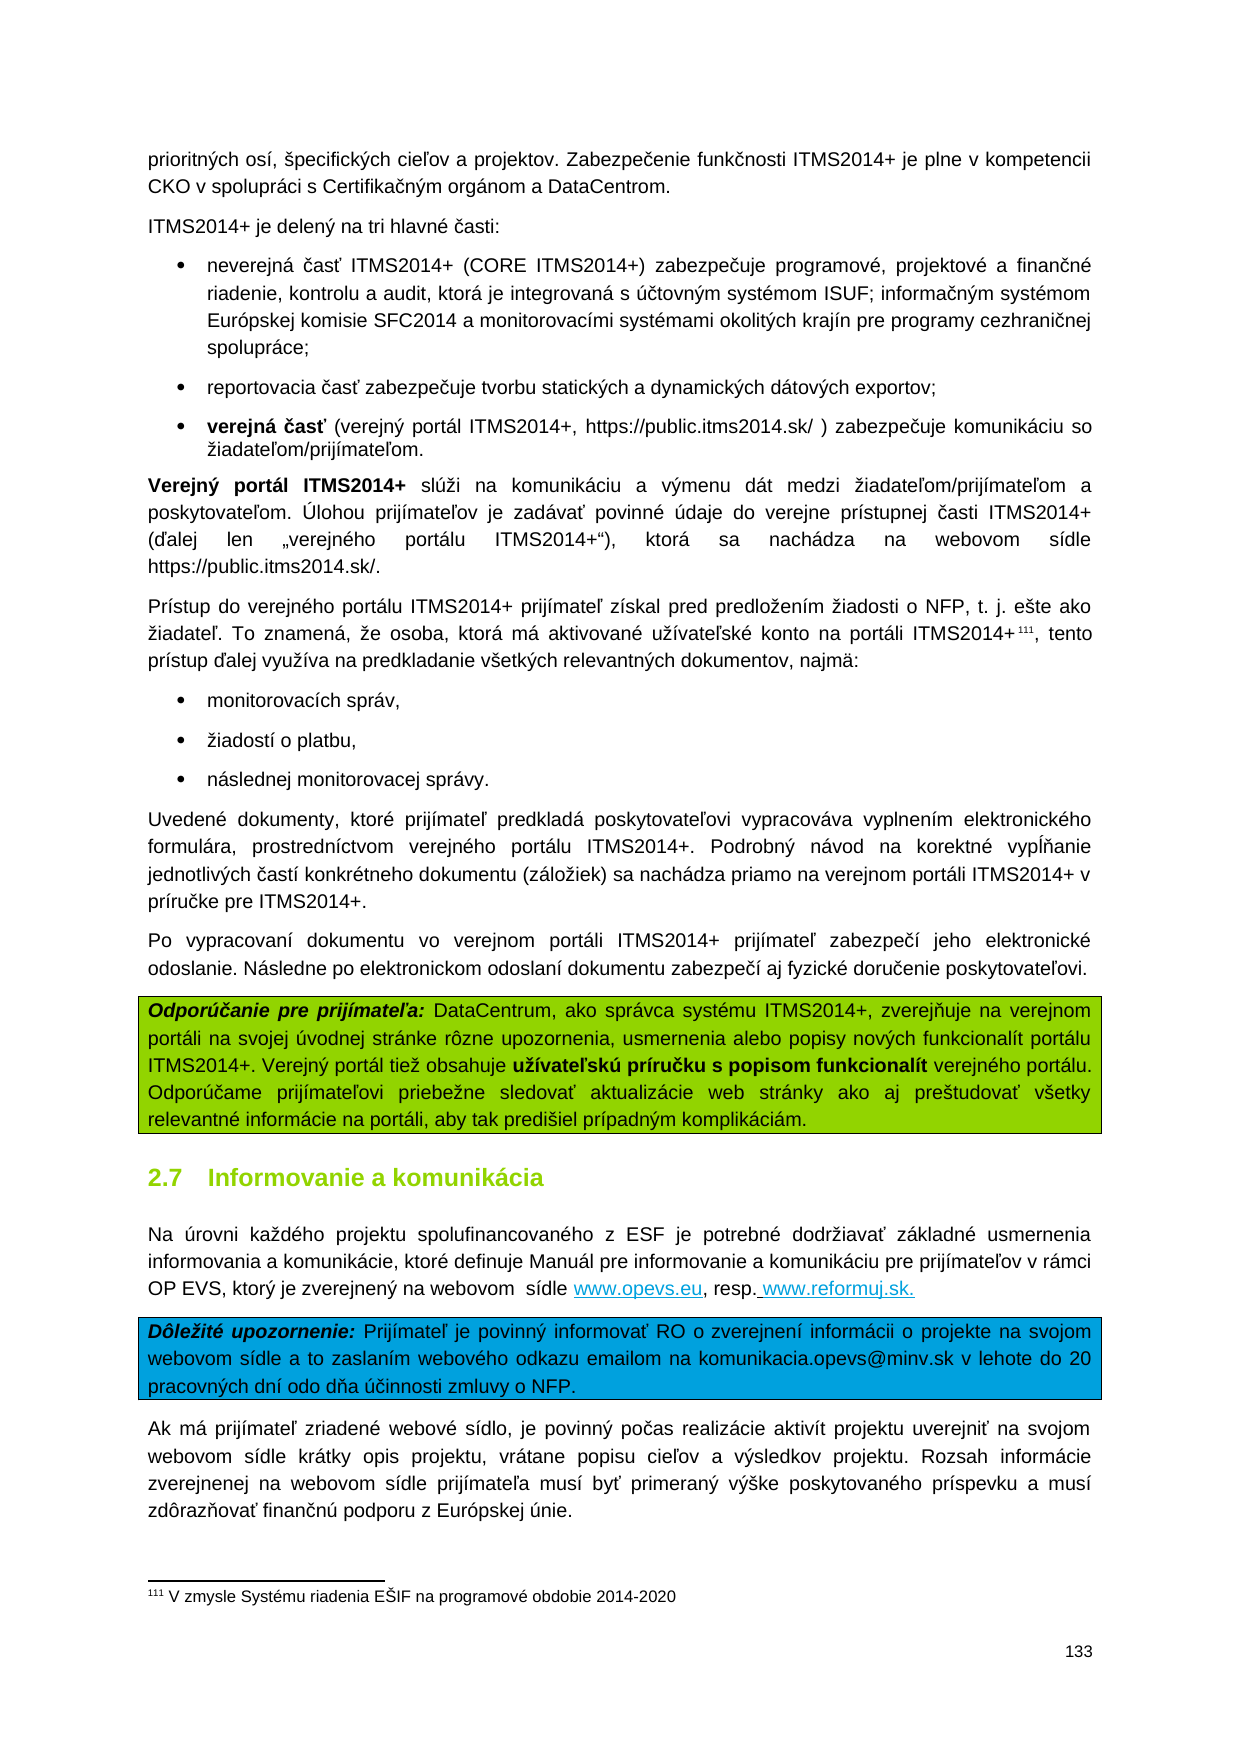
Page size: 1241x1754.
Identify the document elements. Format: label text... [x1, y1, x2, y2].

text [148, 148, 1092, 198]
text Verejný portál ITMS2014+ slúži na komunikáciu a výmenu dát medzi žiadateľom/prijímateľom a poskytovateľom. Úlohou prijímateľov je zadávať povinné údaje do verejne prístupnej časti ITMS2014+ (ďalej len „verejného portálu ITMS2014+“), ktorá sa nachádza na webovom sídle https://public.itms2014.sk/. [148, 473, 1092, 578]
text Ak má prijímateľ zriadené webové sídlo, je povinný počas realizácie aktivít projektu uverejniť na svojom webovom sídle krátky opis projektu, vrátane popisu cieľov a výsledkov projektu. Rozsah informácie zverejnenej na webovom sídle prijímateľa musí byť primeraný výške poskytovaného príspevku a musí zdôrazňovať finančnú podporu z Európskej únie. [148, 1417, 1092, 1522]
text verejná časť (verejný portál ITMS2014+, https://public.itms2014.sk/ ) zabezpečuje komunikáciu so žiadateľom/prijímateľom. [177, 415, 1092, 461]
subtitle Informovanie a komunikácia [148, 1163, 1092, 1192]
text ITMS2014+ je delený na tri hlavné časti: [148, 214, 1092, 237]
text monitorovacích správ, [177, 689, 1092, 712]
text následnej monitorovacej správy. [177, 768, 1092, 791]
text Po vypracovaní dokumentu vo verejnom portáli ITMS2014+ prijímateľ zabezpečí jeho elektronické odoslanie. Následne po elektronickom odoslaní dokumentu zabezpečí aj fyzické doručenie poskytovateľovi. [148, 929, 1092, 979]
text Dôležité upozornenie: Prijímateľ je povinný informovať RO o zverejnení informácii o projekte na svojom webovom sídle a to zaslaním webového odkazu emailom na komunikacia.opevs@minv.sk v lehote do 20 pracovných dní odo dňa účinnosti zmluvy o NFP. [139, 1318, 1101, 1399]
text Uvedené dokumenty, ktoré prijímateľ predkladá poskytovateľovi vypracováva vyplnením elektronického formulára, prostredníctvom verejného portálu ITMS2014+. Podrobný návod na korektné vypĺňanie jednotlivých častí konkrétneho dokumentu (záložiek) sa nachádza priamo na verejnom portáli ITMS2014+ v príručke pre ITMS2014+. [148, 808, 1092, 912]
text žiadostí o platbu, [177, 728, 1092, 751]
text Na úrovni každého projektu spolufinancovaného z ESF je potrebné dodržiavať základné usmernenia informovania a komunikácie, ktoré definuje Manuál pre informovanie a komunikáciu pre prijímateľov v rámci OP EVS, ktorý je zverejnený na webovom sídle www.opevs.eu, resp. www.reformuj.sk. [148, 1223, 1092, 1300]
text reportovacia časť zabezpečuje tvorbu statických a dynamických dátových exportov; [177, 376, 1092, 398]
text neverejná časť ITMS2014+ (CORE ITMS2014+) zabezpečuje programové, projektové a finančné riadenie, kontrolu a audit, ktorá je integrovaná s účtovným systémom ISUF; informačným systémom Európskej komisie SFC2014 a monitorovacími systémami okolitých krajín pre programy cezhraničnej spolupráce; [177, 254, 1092, 359]
text Prístup do verejného portálu ITMS2014+ prijímateľ získal pred predložením žiadosti o NFP, t. j. ešte ako žiadateľ. To znamená, že osoba, ktorá má aktivované užívateľské konto na portáli ITMS2014+, tento prístup ďalej využíva na predkladanie všetkých relevantných dokumentov, najmä: [148, 595, 1092, 672]
text Odporúčanie pre prijímateľa: DataCentrum, ako správca systému ITMS2014+, zverejňuje na verejnom portáli na svojej úvodnej stránke rôzne upozornenia, usmernenia alebo popisy nových funkcionalít portálu ITMS2014+. Verejný portál tiež obsahuje užívateľskú príručku s popisom funkcionalít verejného portálu. Odporúčame prijímateľovi priebežne sledovať aktualizácie web stránky ako aj preštudovať všetky relevantné informácie na portáli, aby tak predišiel prípadným komplikáciám. [139, 997, 1101, 1133]
